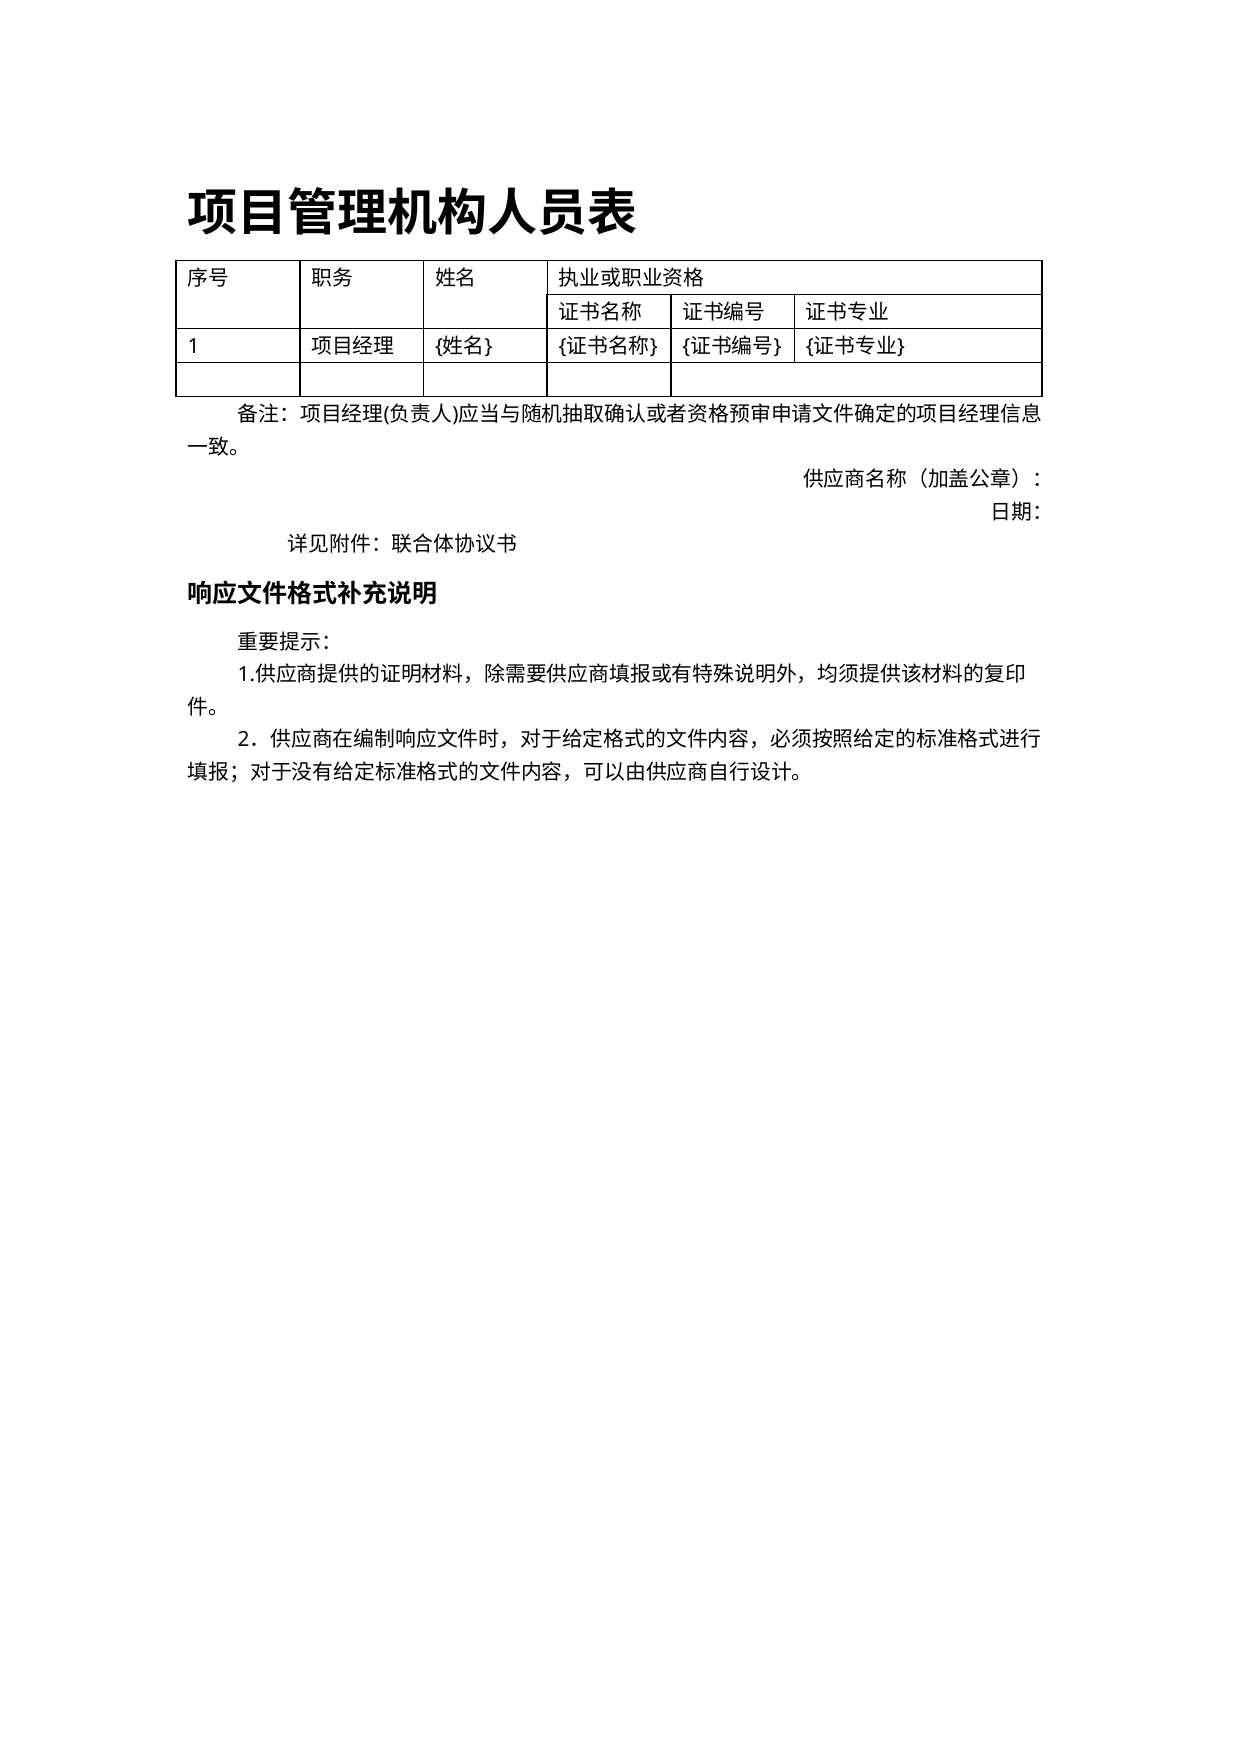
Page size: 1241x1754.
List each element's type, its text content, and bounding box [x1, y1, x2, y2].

table_cell {证书编号} [672, 329, 794, 362]
text 日期： [187, 495, 1053, 527]
table_cell [672, 363, 1041, 396]
table_cell {姓名} [424, 329, 546, 362]
text 详见附件：联合体协议书 [187, 527, 1053, 560]
table_cell 证书名称 [548, 295, 670, 328]
table_cell 证书专业 [795, 295, 1041, 328]
table_cell [548, 363, 670, 396]
table_cell [177, 363, 299, 396]
table_cell {证书名称} [548, 329, 670, 362]
table_cell [301, 363, 423, 396]
text 1.供应商提供的证明材料，除需要供应商填报或有特殊说明外，均须提供该材料的复印件。 [187, 657, 1053, 722]
text 备注：项目经理(负责人)应当与随机抽取确认或者资格预审申请文件确定的项目经理信息一致。 [187, 397, 1053, 462]
table_header 职务 [301, 261, 423, 328]
table_cell {证书专业} [795, 329, 1041, 362]
table_header 序号 [177, 261, 299, 328]
text 重要提示： [187, 625, 1053, 657]
table_cell 证书编号 [672, 295, 794, 328]
text 2．供应商在编制响应文件时，对于给定格式的文件内容，必须按照给定的标准格式进行填报；对于没有给定标准格式的文件内容，可以由供应商自行设计。 [187, 722, 1053, 787]
text 供应商名称（加盖公章）： [187, 462, 1053, 495]
table_header 执业或职业资格 [548, 261, 1041, 293]
table_cell 项目经理 [301, 329, 423, 362]
table_header 姓名 [424, 261, 547, 328]
table_cell [424, 363, 546, 396]
text 响应文件格式补充说明 [187, 560, 1053, 625]
text 项目管理机构人员表 [187, 162, 1053, 259]
table_cell 1 [177, 329, 299, 362]
